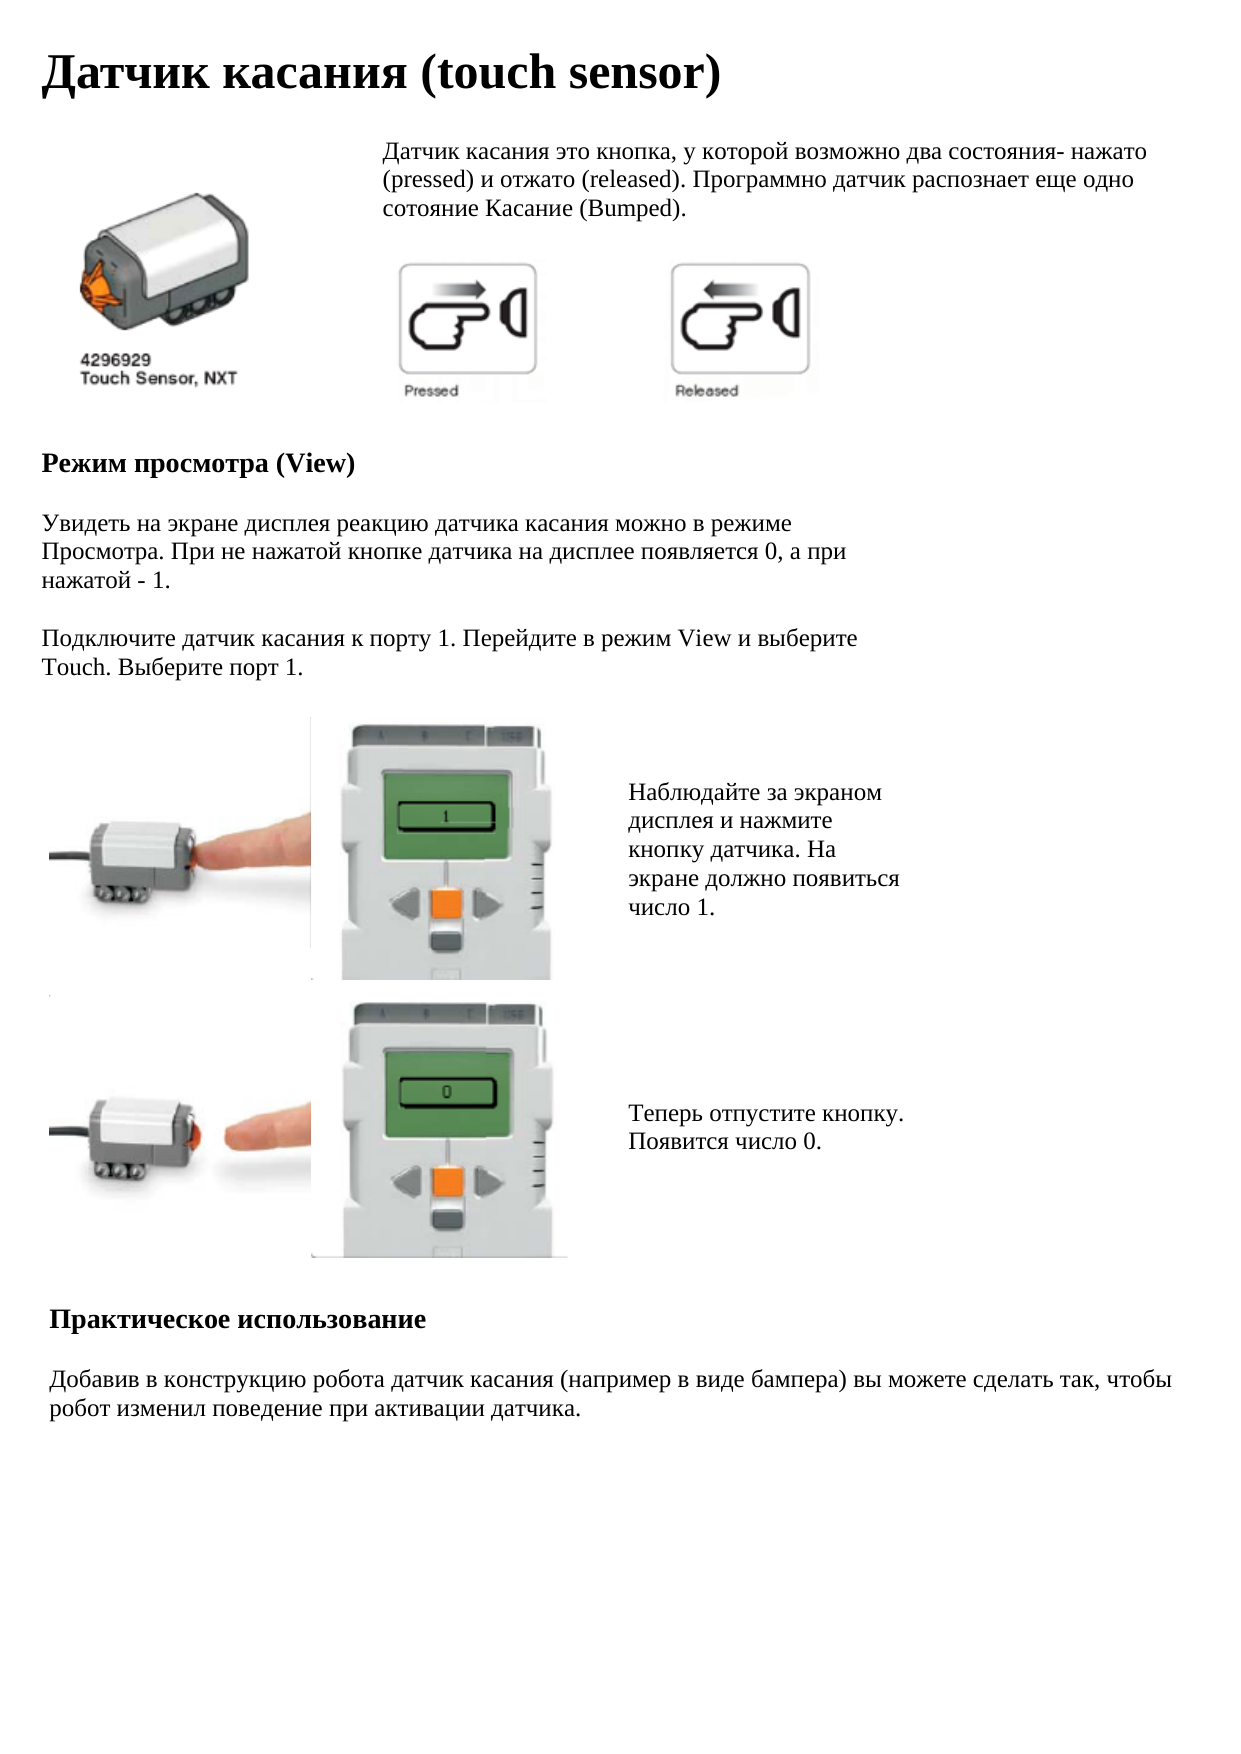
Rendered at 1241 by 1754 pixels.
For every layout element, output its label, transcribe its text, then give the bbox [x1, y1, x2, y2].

picture [662, 259, 820, 403]
picture [49, 173, 277, 401]
text Датчик касания (touch sensor) [41, 41, 1199, 99]
picture [49, 995, 574, 1258]
picture [49, 717, 574, 980]
picture [390, 259, 547, 403]
table_header Режим просмотра (View) Увидеть на экране дисплея реакцию датчика касания можно в режиме Просмотра. При не нажатой кнопке датчика на дисплее появляется 0, а при нажатой - 1. Подключите датчик касания к порту 1. Перейдите в режим View и выберите Touch. Выберите порт 1. [41, 128, 919, 1572]
